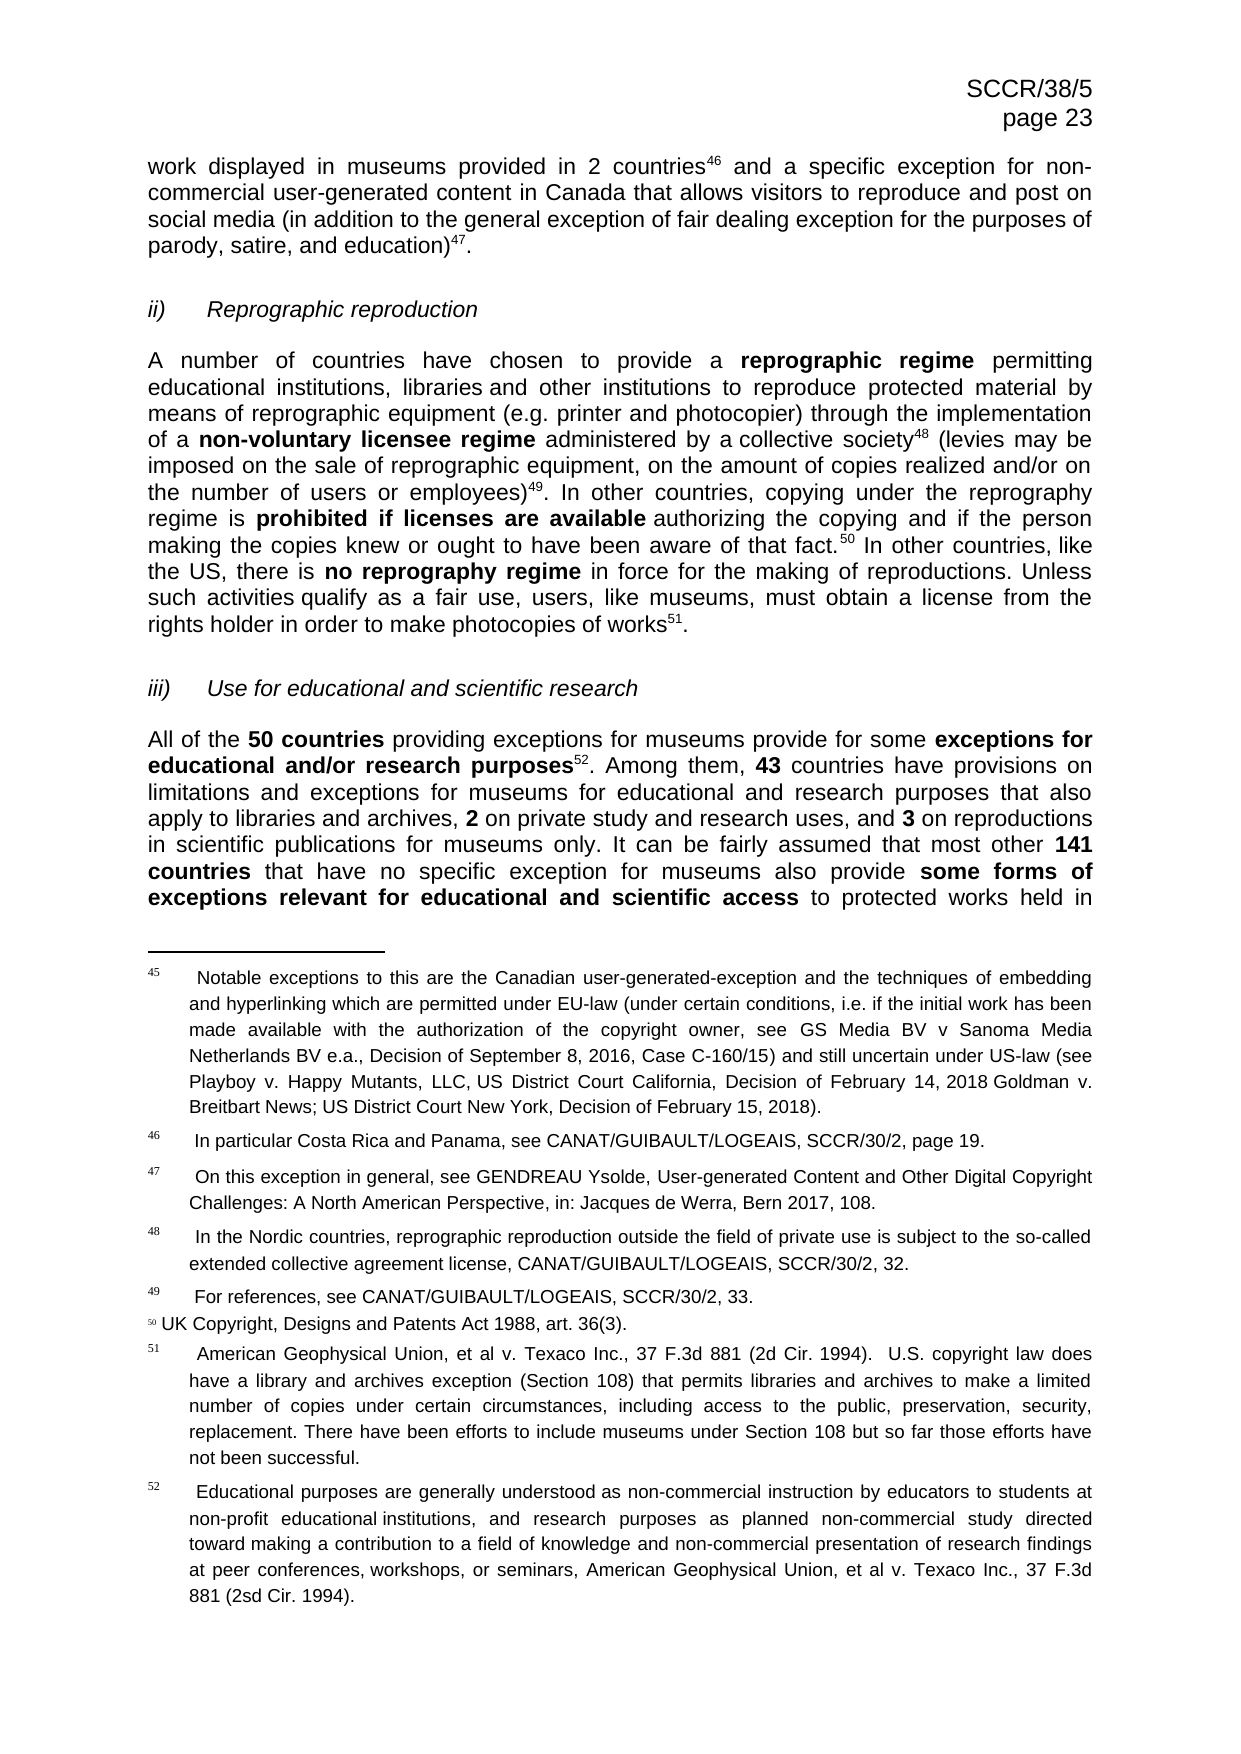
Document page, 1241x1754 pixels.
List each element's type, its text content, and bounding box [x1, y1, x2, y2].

text The exception of reproduction for private purposes is recognized around the world as one of the most important exceptions to copyright. This exception takes various forms, being sometimes restricted to a certain amount of copies, to certain categories of works (published or unpublished; literary, musical, audiovisual or otherwise), or to the payment of compensation. It is generally accepted that reproduction and making available on social media (“online posting“) go beyond the private purposes and are thus excluded from this exception. Notable exceptions are, among the 50 countries that do have specific limitations and exceptions for museums, the specific exception for private use allowing photographs of work displayed in museums provided in 2 countries and a specific exception for non-commercial user-generated content in Canada that allows visitors to reproduce and post on social media (in addition to the general exception of fair dealing exception for the purposes of parody, satire, and education). [148, 153, 1093, 258]
subtitle Use for educational and scientific research [148, 674, 1093, 701]
subtitle Reprographic reproduction [148, 296, 1093, 322]
text All of the 50 countries providing exceptions for museums provide for some exceptions for educational and/or research purposes. Among them, 43 countries have provisions on limitations and exceptions for museums for educational and research purposes that also apply to libraries and archives, 2 on private study and research uses, and 3 on reproductions in scientific publications for museums only. It can be fairly assumed that most other 141 countries that have no specific exception for museums also provide some forms of exceptions relevant for educational and scientific access to protected works held in museums. Such exceptions vary widely from one country to another. In some countries, the exceptions are limited to the right of reproduction, whereas 31 specifically allow communication at dedicated onsite terminals and/or communication to the public and 5 have provisions on document delivery to other institutions under certain conditions. Legal uncertainty remains, however, as the scope is still uncertain in many jurisdictions. Museums may, consequently, not know in which circumstances copyrighted content may be available and used by researchers. [148, 726, 1093, 910]
text A number of countries have chosen to provide a reprographic regime permitting educational institutions, libraries and other institutions to reproduce protected material by means of reprographic equipment (e.g. printer and photocopier) through the implementation of a non-voluntary licensee regime administered by a collective society (levies may be imposed on the sale of reprographic equipment, on the amount of copies realized and/or on the number of users or employees). In other countries, copying under the reprography regime is prohibited if licenses are available authorizing the copying and if the person making the copies knew or ought to have been aware of that fact. In other countries, like the US, there is no reprography regime in force for the making of reproductions. Unless such activities qualify as a fair use, users, like museums, must obtain a license from the rights holder in order to make photocopies of works. [148, 347, 1093, 637]
